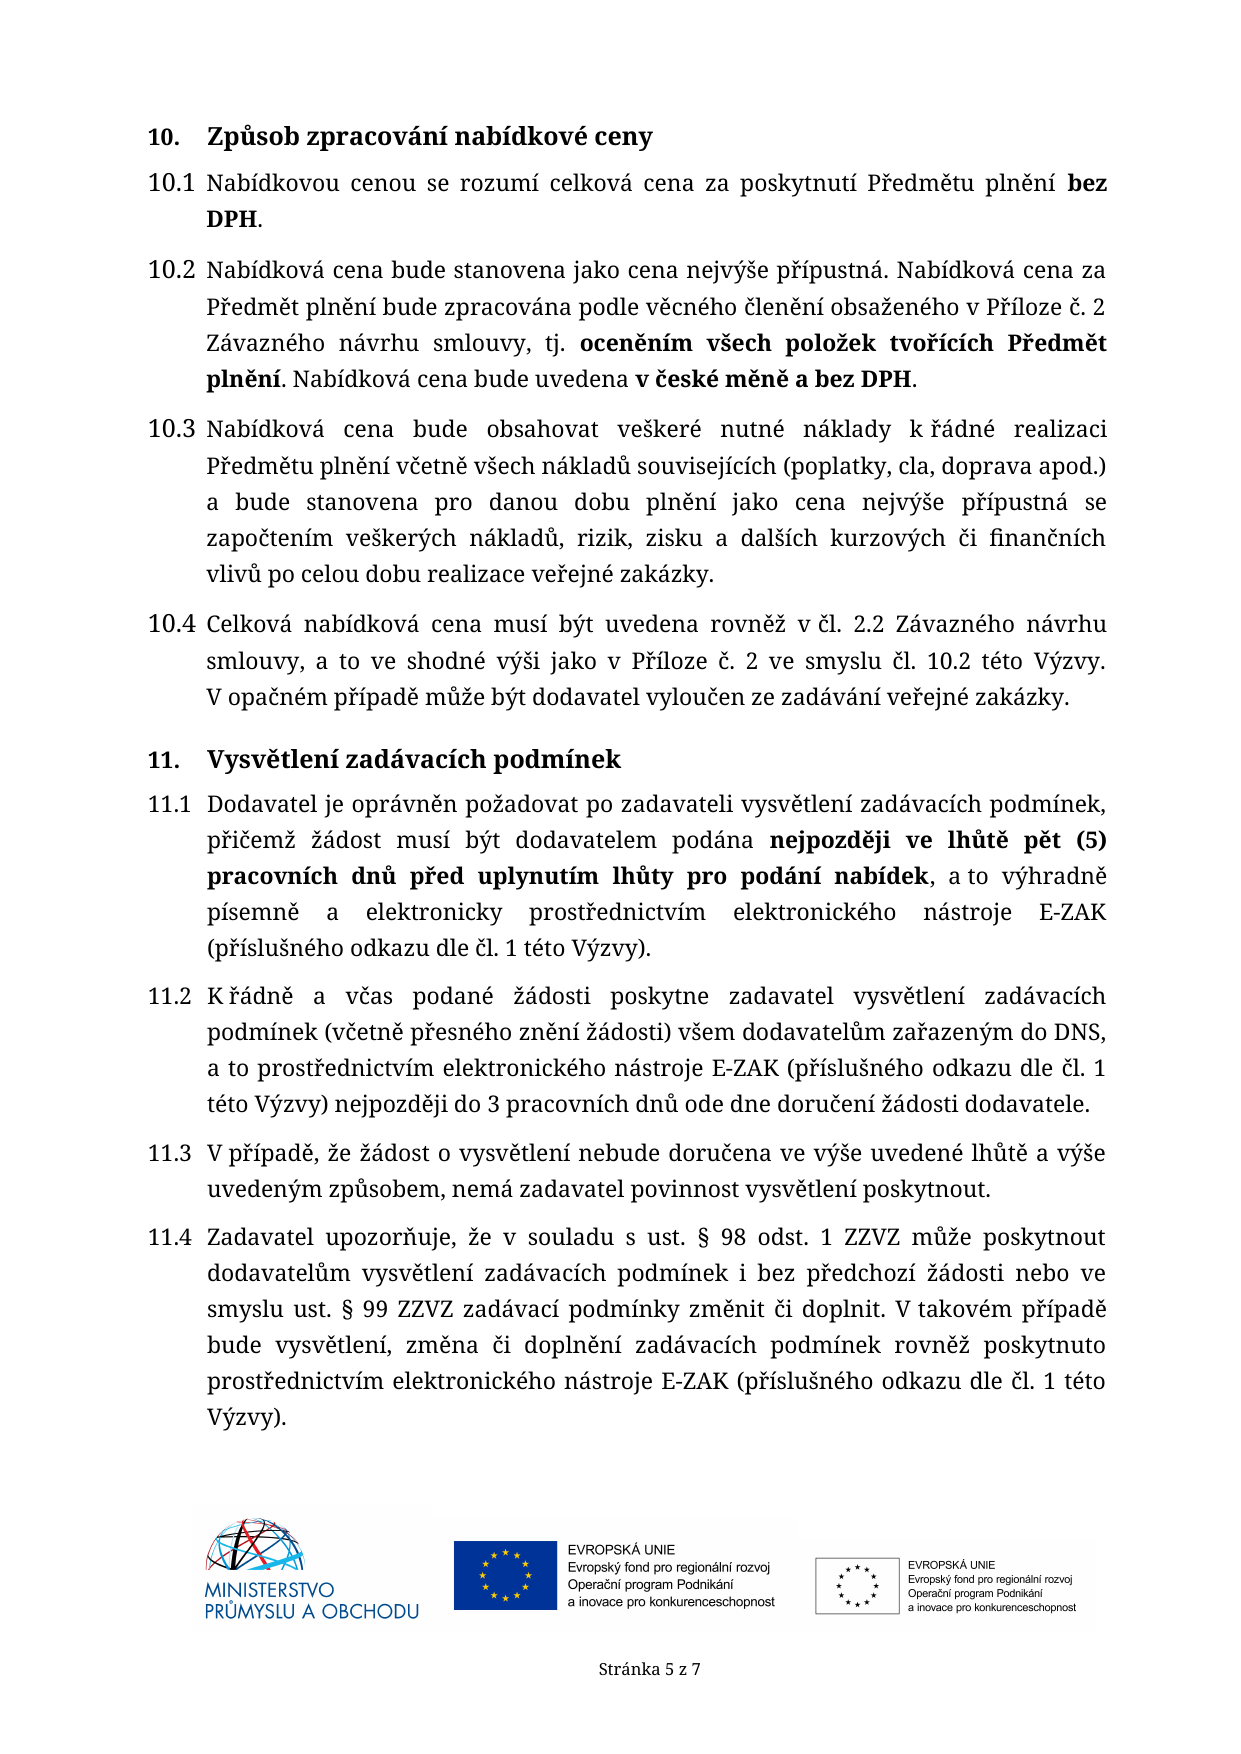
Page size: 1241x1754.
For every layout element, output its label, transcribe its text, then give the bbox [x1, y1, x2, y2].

list Celková nabídková cena musí být uvedena rovněž v čl. 2.2 Závazného návrhu smlouvy, a to ve shodné výši jako v Příloze č. 2 ve smyslu čl. 10.2 této Výzvy. V opačném případě může být dodavatel vyloučen ze zadávání veřejné zakázky. [148, 606, 1107, 712]
subtitle Vysvětlení zadávacích podmínek [148, 742, 1107, 776]
list Nabídkovou cenou se rozumí celková cena za poskytnutí Předmětu plnění bez DPH. [148, 165, 1107, 235]
subtitle Způsob zpracování nabídkové ceny [148, 118, 1107, 152]
picture [192, 1504, 1095, 1633]
list K řádně a včas podané žádosti poskytne zadavatel vysvětlení zadávacích podmínek (včetně přesného znění žádosti) všem dodavatelům zařazeným do DNS, a to prostřednictvím elektronického nástroje E-ZAK (příslušného odkazu dle čl. 1 této Výzvy) nejpozději do 3 pracovních dnů ode dne doručení žádosti dodavatele. [148, 980, 1107, 1119]
list Zadavatel upozorňuje, že v souladu s ust. § 98 odst. 1 ZZVZ může poskytnout dodavatelům vysvětlení zadávacích podmínek i bez předchozí žádosti nebo ve smyslu ust. § 99 ZZVZ zadávací podmínky změnit či doplnit. V takovém případě bude vysvětlení, změna či doplnění zadávacích podmínek rovněž poskytnuto prostřednictvím elektronického nástroje E-ZAK (příslušného odkazu dle čl. 1 této Výzvy). [148, 1221, 1107, 1432]
list Dodavatel je oprávněn požadovat po zadavateli vysvětlení zadávacích podmínek, přičemž žádost musí být dodavatelem podána nejpozději ve lhůtě pět (5) pracovních dnů před uplynutím lhůty pro podání nabídek, a to výhradně písemně a elektronicky prostřednictvím elektronického nástroje E-ZAK (příslušného odkazu dle čl. 1 této Výzvy). [148, 788, 1107, 963]
list Nabídková cena bude obsahovat veškeré nutné náklady k řádné realizaci Předmětu plnění včetně všech nákladů souvisejících (poplatky, cla, doprava apod.) a bude stanovena pro danou dobu plnění jako cena nejvýše přípustná se započtením veškerých nákladů, rizik, zisku a dalších kurzových či finančních vlivů po celou dobu realizace veřejné zakázky. [148, 411, 1107, 589]
list Nabídková cena bude stanovena jako cena nejvýše přípustná. Nabídková cena za Předmět plnění bude zpracována podle věcného členění obsaženého v Příloze č. 2 Závazného návrhu smlouvy, tj. oceněním všech položek tvořících Předmět plnění. Nabídková cena bude uvedena v české měně a bez DPH. [148, 252, 1107, 394]
list V případě, že žádost o vysvětlení nebude doručena ve výše uvedené lhůtě a výše uvedeným způsobem, nemá zadavatel povinnost vysvětlení poskytnout. [148, 1137, 1107, 1204]
